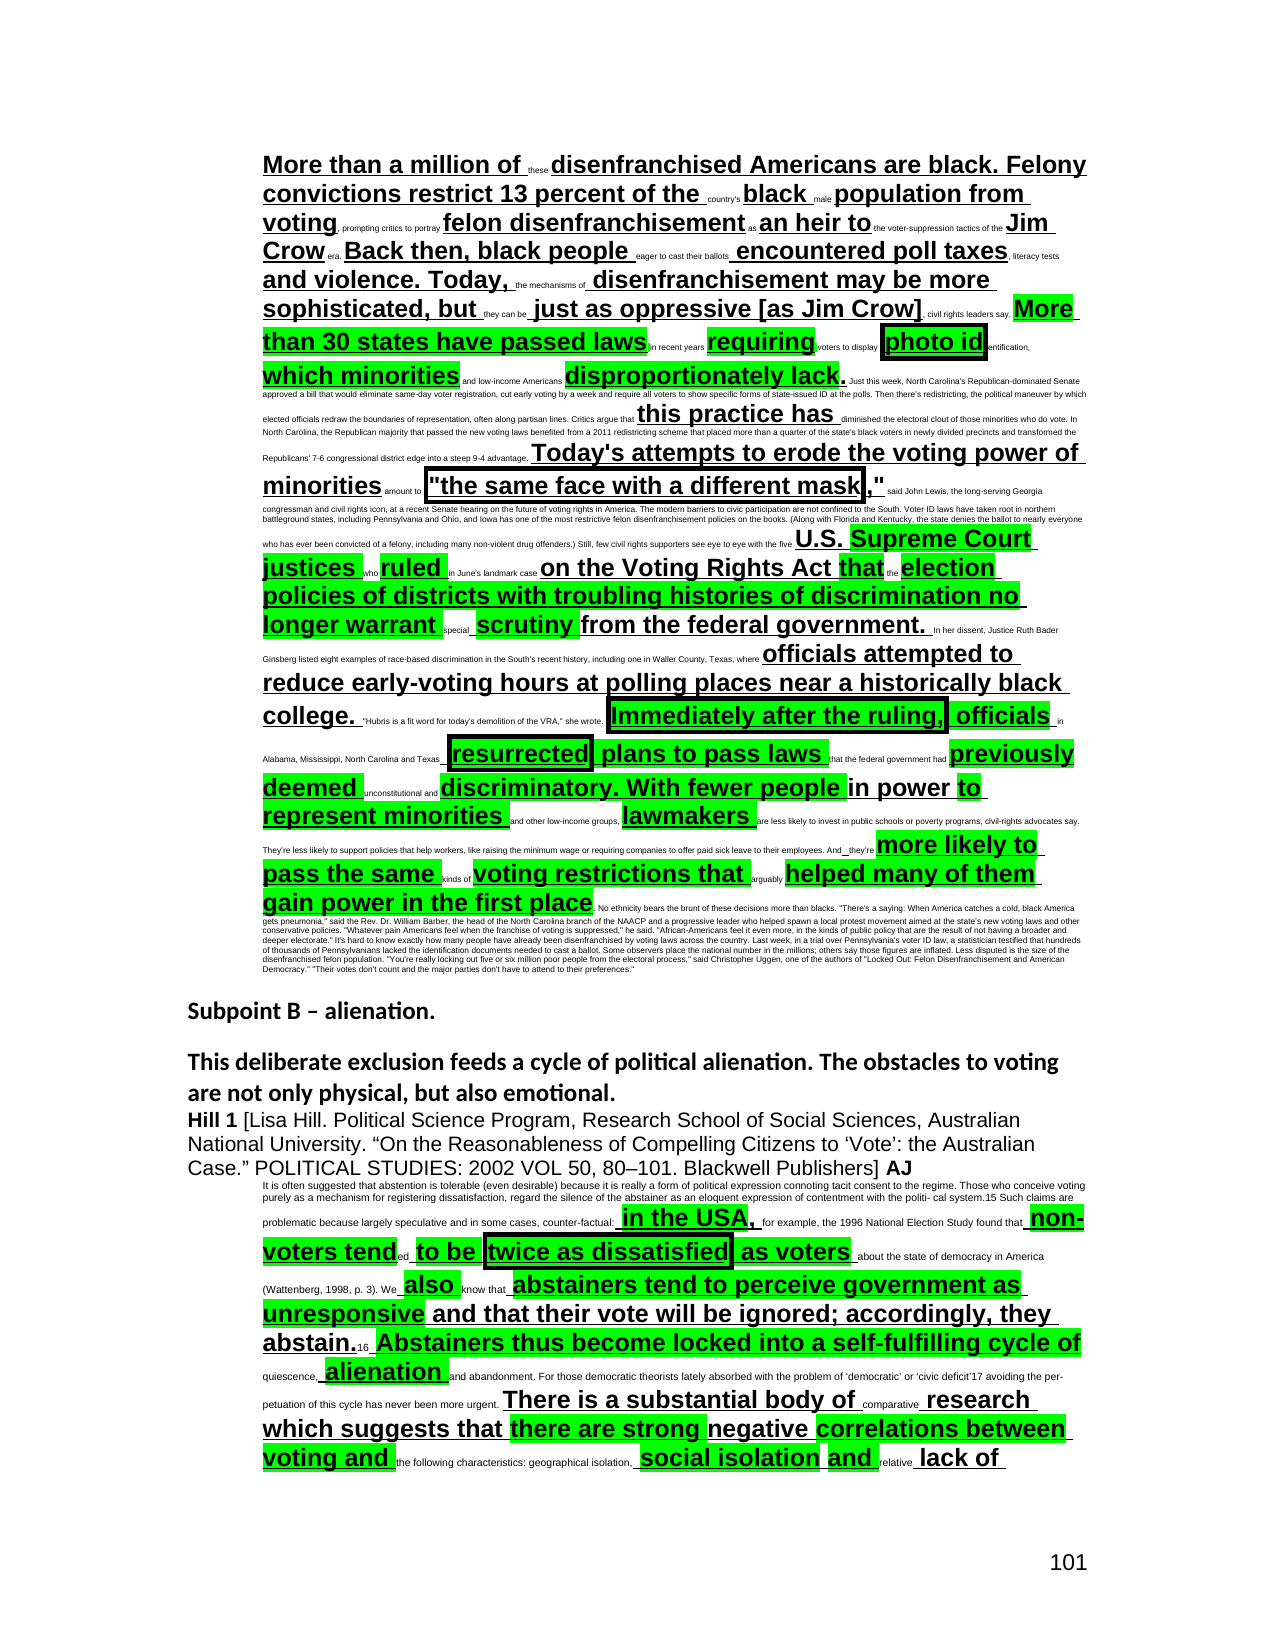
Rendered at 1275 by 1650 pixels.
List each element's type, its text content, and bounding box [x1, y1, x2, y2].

subtitle Subpoint B – alienation. [187, 995, 1087, 1026]
text Hill 1 [Lisa Hill. Political Science Program, Research School of Social Sciences, Australian National University. “On the Reasonableness of Compelling Citizens to ‘Vote’: the Australian Case.” POLITICAL STUDIES: 2002 VOL 50, 80–101. Blackwell Publishers] AJ [187, 1108, 1087, 1179]
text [262, 1179, 1087, 1472]
text More than a million of these disenfranchised Americans are black. Felony convictions restrict 13 percent of the country's black male population from voting, prompting critics to portray felon disenfranchisement as an heir to the voter-suppression tactics of the Jim Crow era. Back then, black people eager to cast their ballots encountered poll taxes, literacy tests and violence. Today, the mechanisms of disenfranchisement may be more sophisticated, but they can be just as oppressive [as Jim Crow], civil rights leaders say. More than 30 states have passed laws in recent years requiring voters to display photo identification, which minorities and low-income Americans disproportionately lack. Just this week, North Carolina's Republican-dominated Senate approved a bill that would eliminate same-day voter registration, cut early voting by a week and require all voters to show specific forms of state-issued ID at the polls. Then there’s redistricting, the political maneuver by which elected officials redraw the boundaries of representation, often along partisan lines. Critics argue that this practice has diminished the electoral clout of those minorities who do vote. In North Carolina, the Republican majority that passed the new voting laws benefited from a 2011 redistricting scheme that placed more than a quarter of the state's black voters in newly divided precincts and transformed the Republicans' 7-6 congressional district edge into a steep 9-4 advantage. Today's attempts to erode the voting power of minorities amount to "the same face with a different mask," said John Lewis, the long-serving Georgia congressman and civil rights icon, at a recent Senate hearing on the future of voting rights in America. The modern barriers to civic participation are not confined to the South. Voter ID laws have taken root in northern battleground states, including Pennsylvania and Ohio, and Iowa has one of the most restrictive felon disenfranchisement policies on the books. (Along with Florida and Kentucky, the state denies the ballot to nearly everyone who has ever been convicted of a felony, including many non-violent drug offenders.) Still, few civil rights supporters see eye to eye with the five U.S. Supreme Court justices who ruled in June's landmark case on the Voting Rights Act that the election policies of districts with troubling histories of discrimination no longer warrant special scrutiny from the federal government. In her dissent, Justice Ruth Bader Ginsberg listed eight examples of race-based discrimination in the South's recent history, including one in Waller County, Texas, where officials attempted to reduce early-voting hours at polling places near a historically black college. "Hubris is a fit word for today's demolition of the VRA," she wrote. Immediately after the ruling, officials in Alabama, Mississippi, North Carolina and Texas resurrected plans to pass laws that the federal government had previously deemed unconstitutional and discriminatory. With fewer people in power to represent minorities and other low-income groups, lawmakers are less likely to invest in public schools or poverty programs, civil-rights advocates say. They’re less likely to support policies that help workers, like raising the minimum wage or requiring companies to offer paid sick leave to their employees. And they’re more likely to pass the same kinds of voting restrictions that arguably helped many of them gain power in the first place. No ethnicity bears the brunt of these decisions more than blacks. "There's a saying: When America catches a cold, black America gets pneumonia," said the Rev. Dr. William Barber, the head of the North Carolina branch of the NAACP and a progressive leader who helped spawn a local protest movement aimed at the state’s new voting laws and other conservative policies. "Whatever pain Americans feel when the franchise of voting is suppressed," he said. "African-Americans feel it even more, in the kinds of public policy that are the result of not having a broader and deeper electorate." It's hard to know exactly how many people have already been disenfranchised by voting laws across the country. Last week, in a trial over Pennsylvania's voter ID law, a statistician testified that hundreds of thousands of Pennsylvanians lacked the identification documents needed to cast a ballot. Some observers place the national number in the millions; others say those figures are inflated. Less disputed is the size of the disenfranchised felon population. "You're really locking out five or six million poor people from the electoral process," said Christopher Uggen, one of the authors of "Locked Out: Felon Disenfranchisement and American Democracy." "Their votes don't count and the major parties don't have to attend to their preferences." [262, 150, 1087, 974]
subtitle This deliberate exclusion feeds a cycle of political alienation. The obstacles to voting are not only physical, but also emotional. [187, 1047, 1087, 1108]
